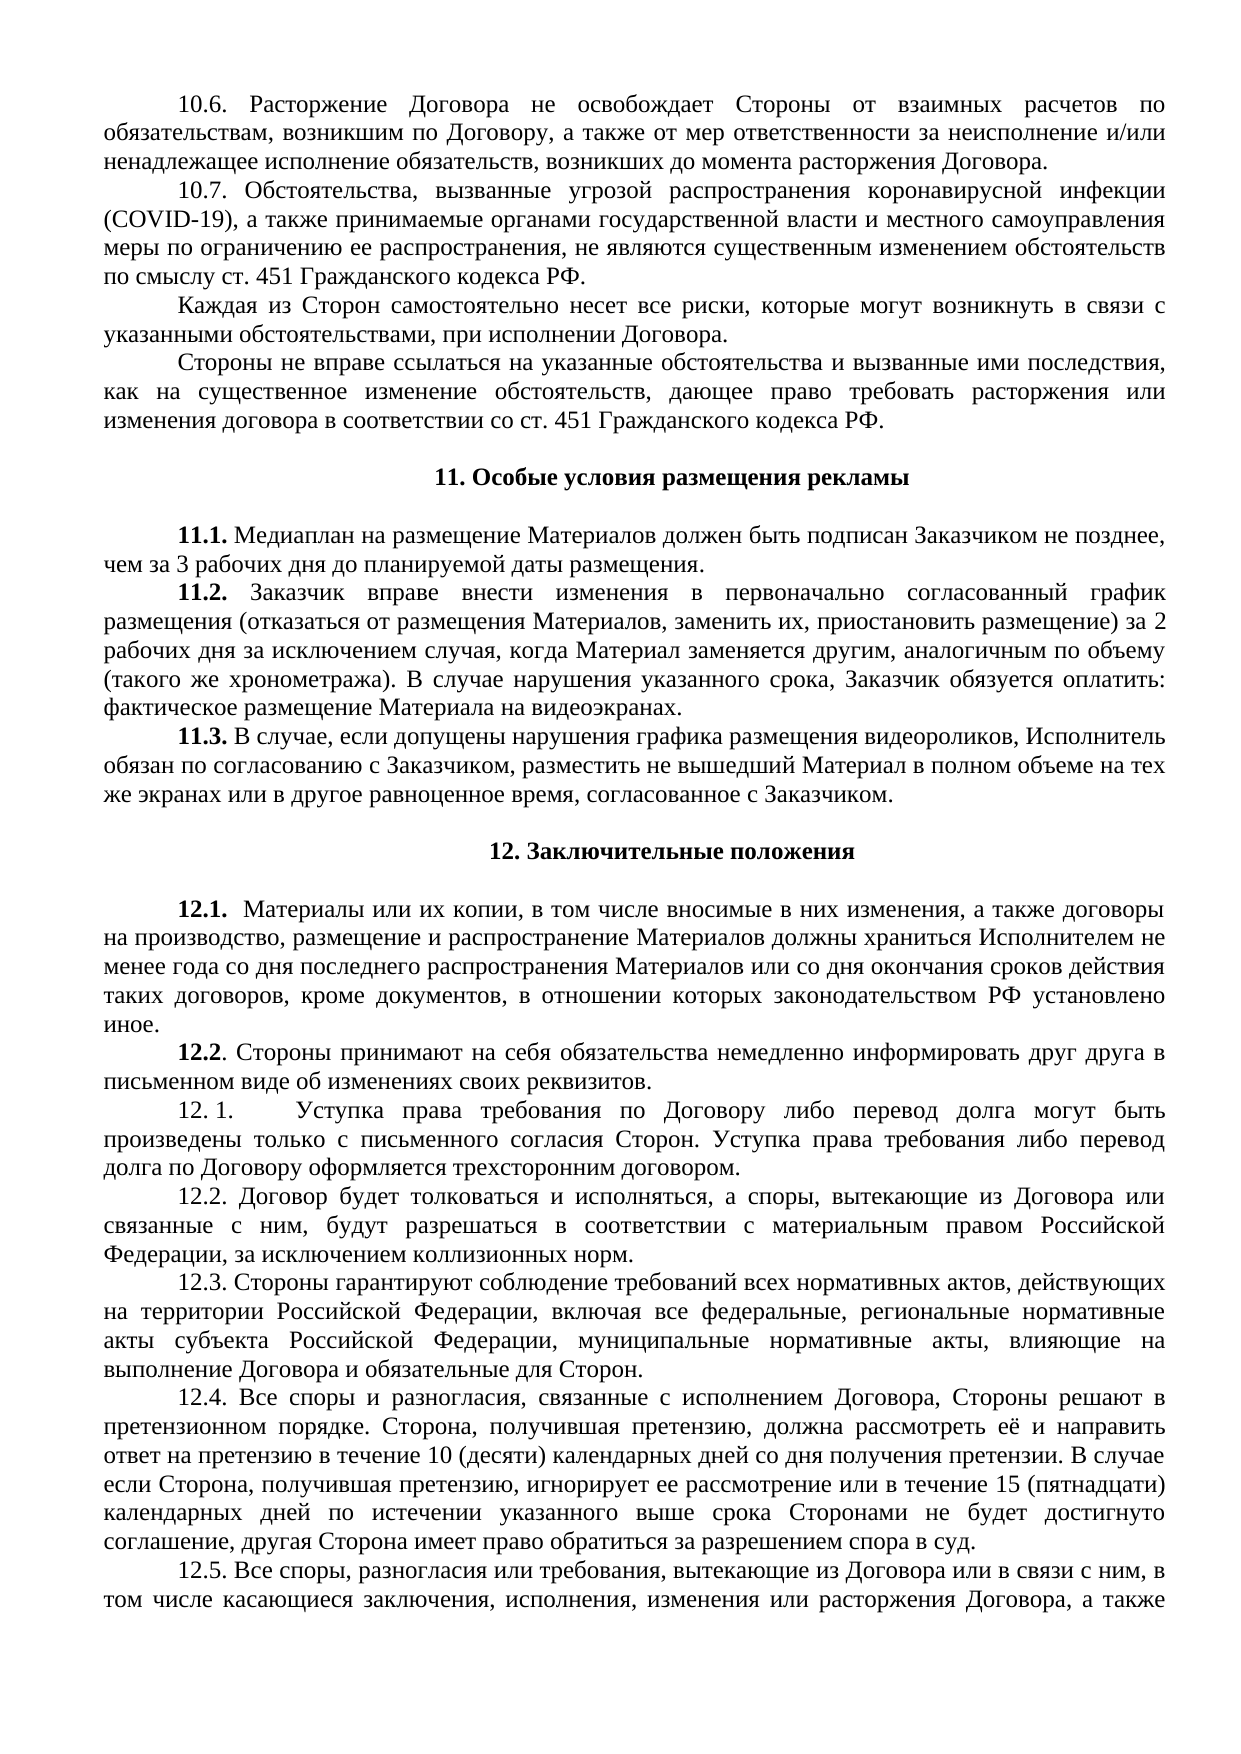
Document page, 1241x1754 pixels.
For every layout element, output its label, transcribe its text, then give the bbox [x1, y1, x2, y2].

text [103, 1555, 1167, 1612]
text 12.2. Стороны принимают на себя обязательства немедленно информировать друг друга в письменном виде об изменениях своих реквизитов. [103, 1037, 1167, 1095]
list 12.4. Все споры и разногласия, связанные с исполнением Договора, Стороны решают в претензионном порядке. Сторона, получившая претензию, должна рассмотреть её и направить ответ на претензию в течение 10 (десяти) календарных дней со дня получения претензии. В случае если Сторона, получившая претензию, игнорирует ее рассмотрение или в течение 15 (пятнадцати) календарных дней по истечении указанного выше срока Сторонами не будет достигнуто соглашение, другая Сторона имеет право обратиться за разрешением спора в суд. [103, 1382, 1167, 1555]
text Стороны не вправе ссылаться на указанные обстоятельства и вызванные ими последствия, как на существенное изменение обстоятельств, дающее право требовать расторжения или изменения договора в соответствии со ст. 451 Гражданского кодекса РФ. [103, 347, 1167, 434]
text 11.2. Заказчик вправе внести изменения в первоначально согласованный график размещения (отказаться от размещения Материалов, заменить их, приостановить размещение) за 2 рабочих дня за исключением случая, когда Материал заменяется другим, аналогичным по объему (такого же хронометража). В случае нарушения указанного срока, Заказчик обязуется оплатить: фактическое размещение Материала на видеоэкранах. [103, 577, 1167, 721]
text 12. 1. Уступка права требования по Договору либо перевод долга могут быть произведены только с письменного согласия Сторон. Уступка права требования либо перевод долга по Договору оформляется трехсторонним договором. [103, 1095, 1167, 1181]
text 11.1. Медиаплан на размещение Материалов должен быть подписан Заказчиком не позднее, чем за 3 рабочих дня до планируемой даты размещения. [103, 520, 1167, 577]
text 10.7. Обстоятельства, вызванные угрозой распространения коронавирусной инфекции (COVID-19), а также принимаемые органами государственной власти и местного самоуправления меры по ограничению ее распространения, не являются существенным изменением обстоятельств по смыслу ст. 451 Гражданского кодекса РФ. [103, 175, 1167, 290]
text 12.3. Стороны гарантируют соблюдение требований всех нормативных актов, действующих на территории Российской Федерации, включая все федеральные, региональные нормативные акты субъекта Российской Федерации, муниципальные нормативные акты, влияющие на выполнение Договора и обязательные для Сторон. [103, 1267, 1167, 1382]
text 12.2. Договор будет толковаться и исполняться, а споры, вытекающие из Договора или связанные с ним, будут разрешаться в соответствии с материальным правом Российской Федерации, за исключением коллизионных норм. [103, 1181, 1167, 1267]
text 12.1. Материалы или их копии, в том числе вносимые в них изменения, а также договоры на производство, размещение и распространение Материалов должны храниться Исполнителем не менее года со дня последнего распространения Материалов или со дня окончания сроков действия таких договоров, кроме документов, в отношении которых законодательством РФ установлено иное. [103, 894, 1167, 1037]
text Каждая из Сторон самостоятельно несет все риски, которые могут возникнуть в связи с указанными обстоятельствами, при исполнении Договора. [103, 290, 1167, 347]
text 11. Особые условия размещения рекламы [103, 462, 1167, 491]
text 10.6. Расторжение Договора не освобождает Стороны от взаимных расчетов по обязательствам, возникшим по Договору, а также от мер ответственности за неисполнение и/или ненадлежащее исполнение обязательств, возникших до момента расторжения Договора. [103, 89, 1167, 175]
text 12. Заключительные положения [103, 836, 1167, 865]
text 11.3. В случае, если допущены нарушения графика размещения видеороликов, Исполнитель обязан по согласованию с Заказчиком, разместить не вышедший Материал в полном объеме на тех же экранах или в другое равноценное время, согласованное с Заказчиком. [103, 721, 1167, 807]
